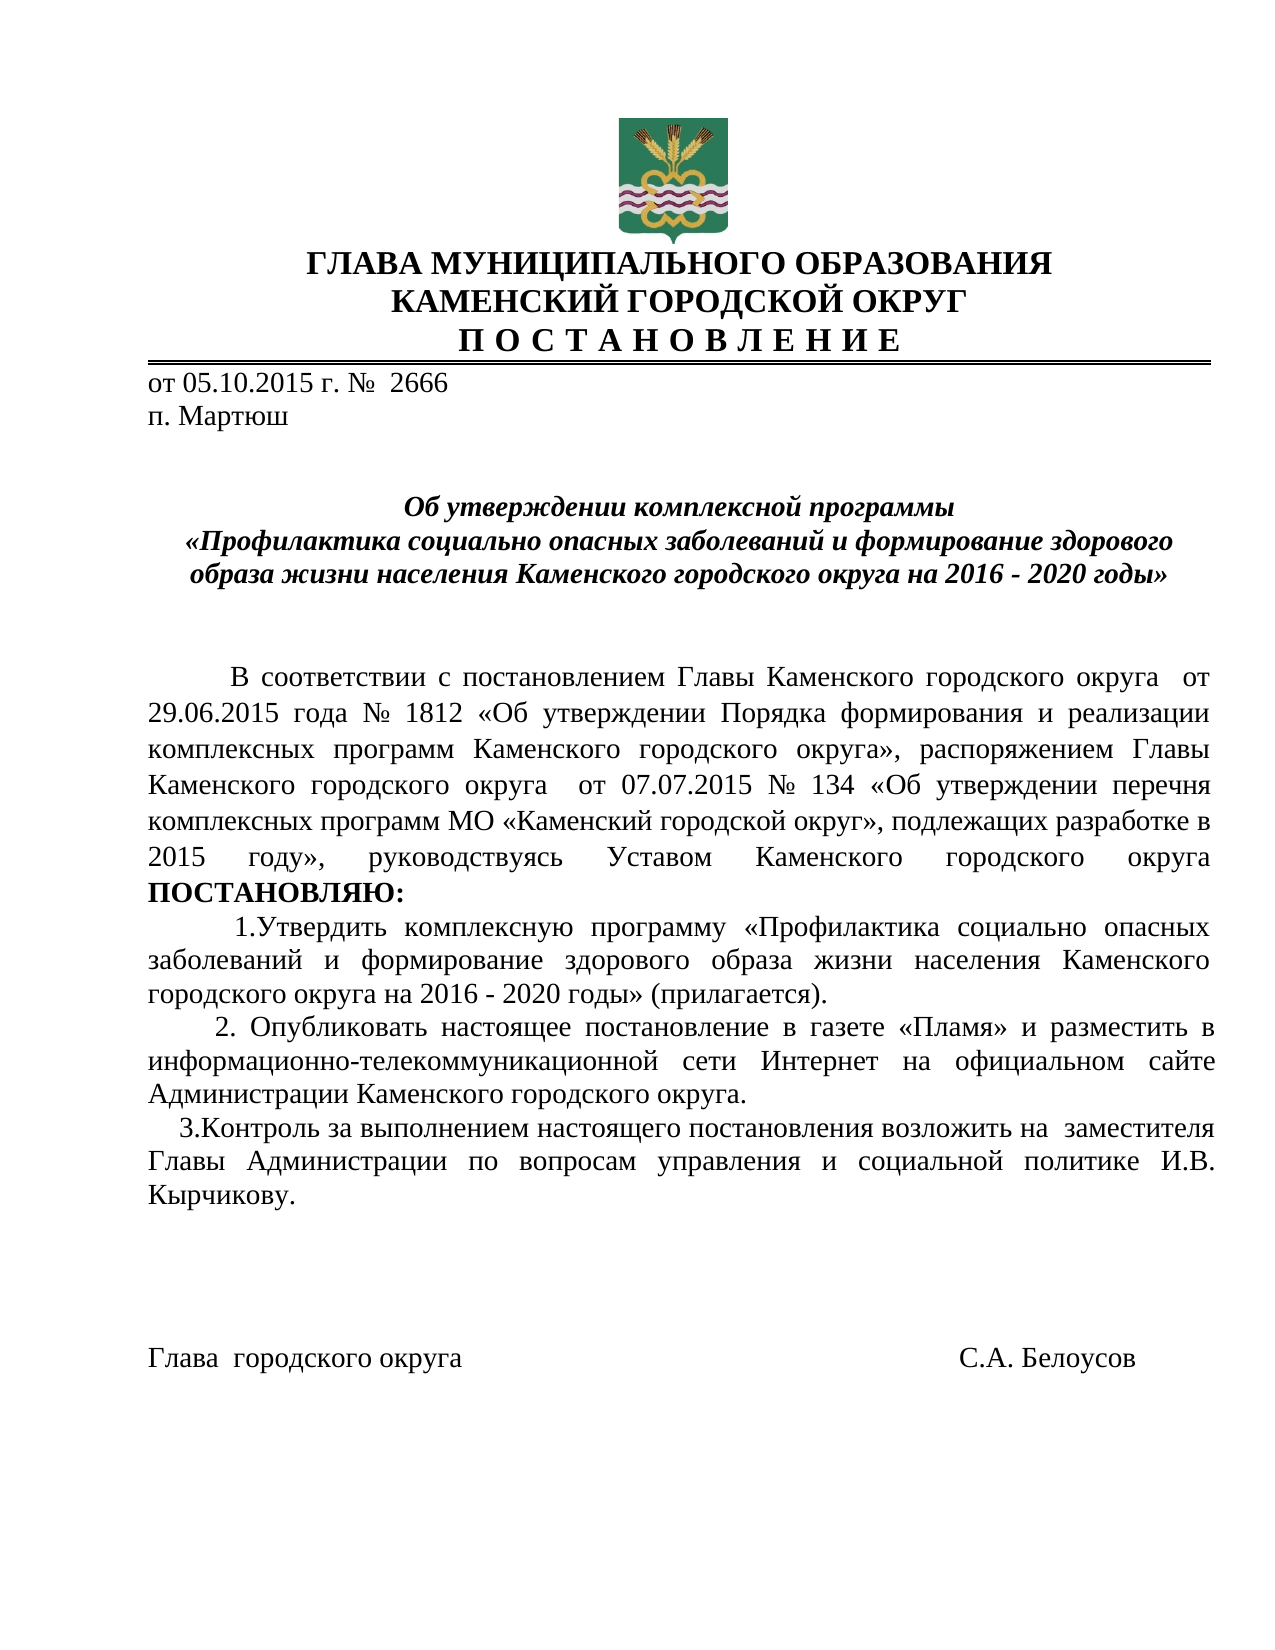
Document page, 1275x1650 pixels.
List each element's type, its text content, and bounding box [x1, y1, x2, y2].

text 1.Утвердить комплексную программу «Профилактика социально опасных заболеваний и формирование здорового образа жизни населения Каменского городского округа на 2016 - 2020 годы» (прилагается). [148, 909, 1211, 1009]
text п. Мартюш [148, 398, 1211, 432]
text Об утверждении комплексной программы [148, 489, 1211, 523]
text Глава городского округа С.А. Белоусов [148, 1340, 1211, 1373]
text ГЛАВА МУНИЦИПАЛЬНОГО ОБРАЗОВАНИЯ [148, 243, 1211, 281]
text КАМЕНСКИЙ ГОРОДСКОЙ ОКРУГ [148, 281, 1211, 320]
text «Профилактика социально опасных заболеваний и формирование здорового образа жизни населения Каменского городского округа на 2016 - 2020 годы» [148, 523, 1211, 590]
text 3.Контроль за выполнением настоящего постановления возложить на заместителя Главы Администрации по вопросам управления и социальной политике И.В. Кырчикову. [148, 1110, 1217, 1211]
text В соответствии с постановлением Главы Каменского городского округа от 29.06.2015 года № 1812 «Об утверждении Порядка формирования и реализации комплексных программ Каменского городского округа», распоряжением Главы Каменского городского округа от 07.07.2015 № 134 «Об утверждении перечня комплексных программ МО «Каменский городской округ», подлежащих разработке в 2015 году», руководствуясь Уставом Каменского городского округа ПОСТАНОВЛЯЮ: [148, 657, 1211, 909]
text 2. Опубликовать настоящее постановление в газете «Пламя» и разместить в информационно-телекоммуникационной сети Интернет на официальном сайте Администрации Каменского городского округа. [148, 1009, 1217, 1110]
subtitle от 05.10.2015 г. № 2666 [148, 365, 1211, 398]
picture [618, 118, 728, 244]
subtitle ПОСТАНОВЛЕНИЕ [148, 320, 1211, 360]
